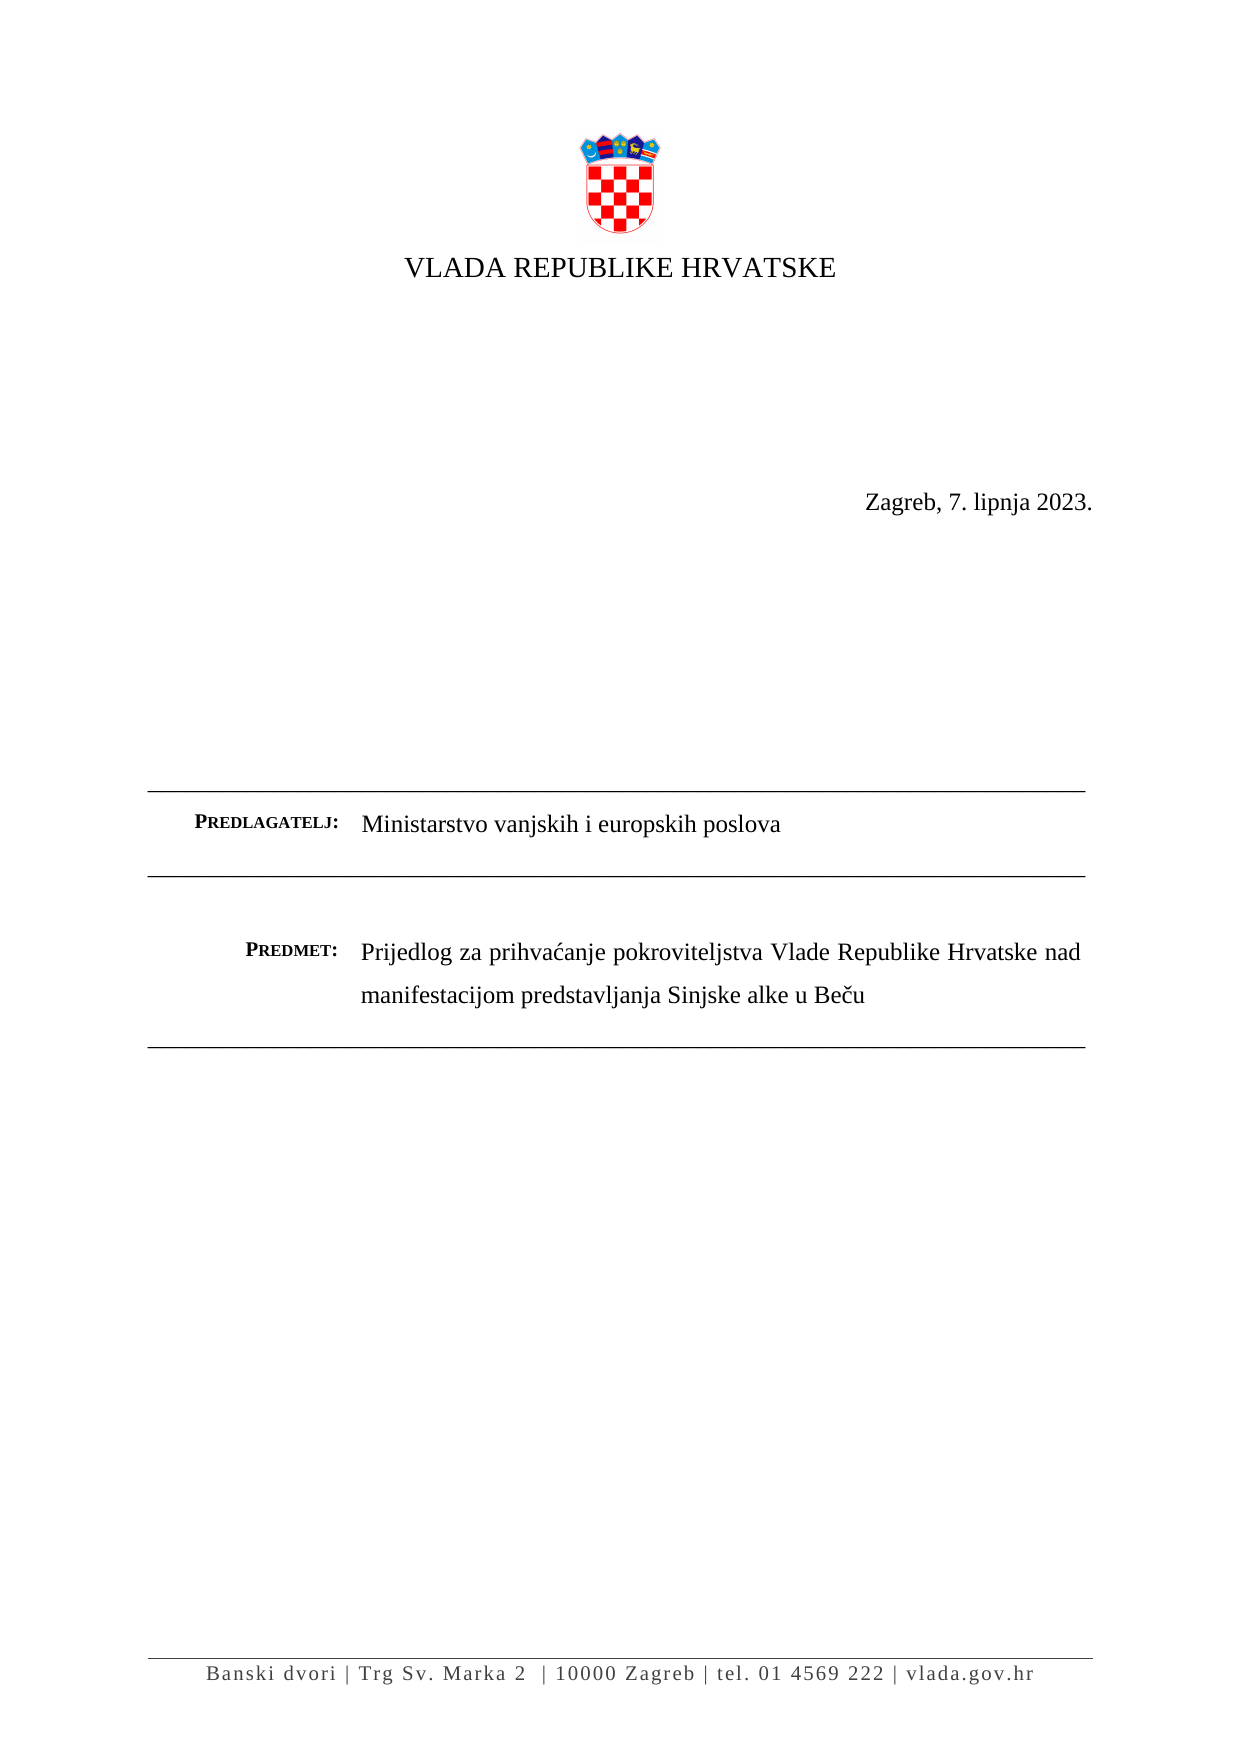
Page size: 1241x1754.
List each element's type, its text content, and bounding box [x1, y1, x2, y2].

text VLADA REPUBLIKE HRVATSKE [148, 250, 1093, 283]
text ___________________________________________________________________________ [148, 766, 1093, 794]
text ___________________________________________________________________________ [148, 851, 1093, 879]
table_header Prijedlog za prihvaćanje pokroviteljstva Vlade Republike Hrvatske nad manifestacijom predstavljanja Sinjske alke u Beču [349, 937, 1093, 1022]
table_header Ministarstvo vanjskih i europskih poslova [350, 809, 1093, 851]
text Zagreb, 7. lipnja 2023. [148, 487, 1093, 516]
table_header Predmet: [148, 937, 349, 1022]
text ___________________________________________________________________________ [148, 1022, 1093, 1051]
picture [578, 131, 662, 244]
table_header Predlagatelj: [148, 809, 350, 851]
